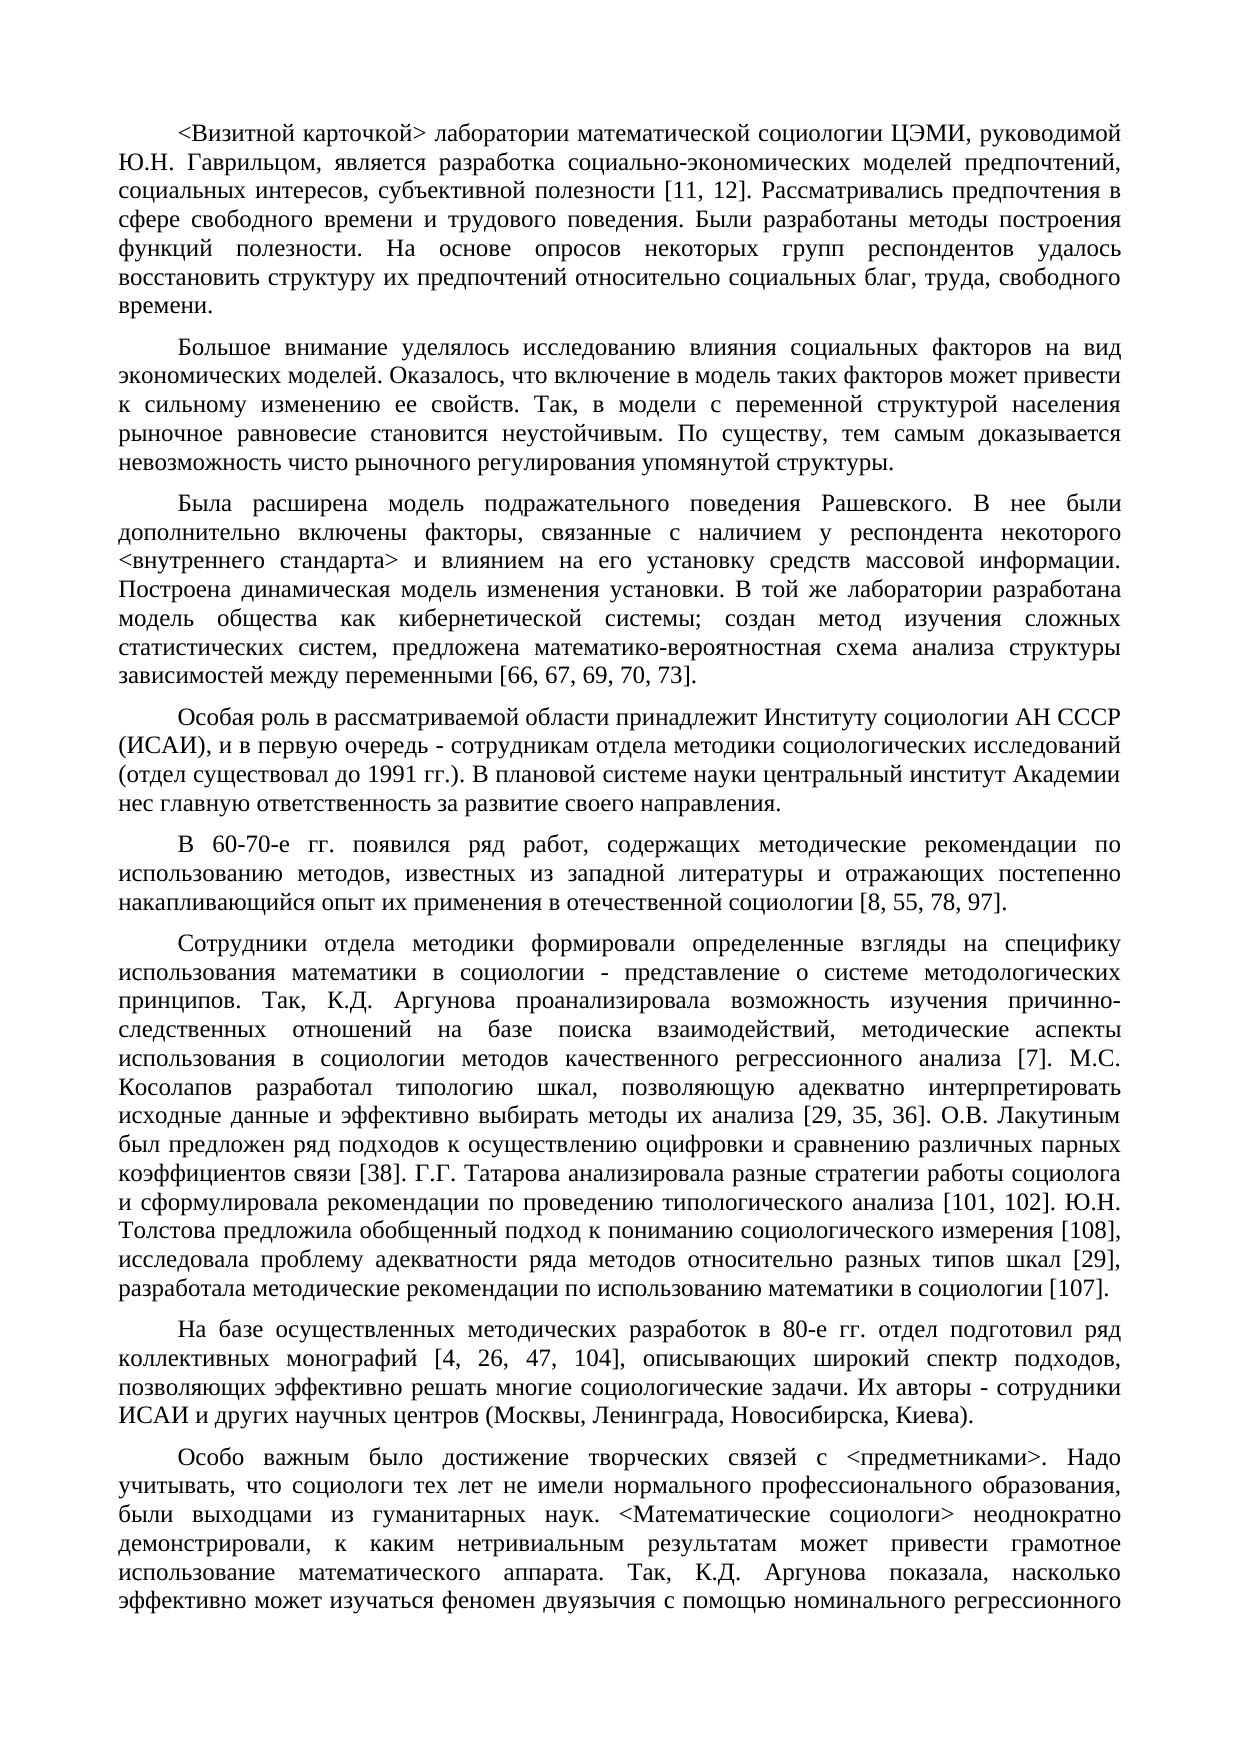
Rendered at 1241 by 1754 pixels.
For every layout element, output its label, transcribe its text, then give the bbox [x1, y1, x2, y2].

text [118, 1442, 1122, 1614]
text Сотрудники отдела методики формировали определенные взгляды на специфику использования математики в социологии - представление о системе методологических принципов. Так, К.Д. Аргунова проанализировала возможность изучения причинно-следственных отношений на базе поиска взаимодействий, методические аспекты использования в социологии методов качественного регрессионного анализа [7]. М.С. Косолапов разработал типологию шкал, позволяющую адекватно интерпретировать исходные данные и эффективно выбирать методы их анализа [29, 35, 36]. О.В. Лакутиным был предложен ряд подходов к осуществлению оцифровки и сравнению различных парных коэффициентов связи [38]. Г.Г. Татарова анализировала разные стратегии работы социолога и сформулировала рекомендации по проведению типологического анализа [101, 102]. Ю.Н. Толстова предложила обобщенный подход к пониманию социологического измерения [108], исследовала проблему адекватности ряда методов относительно разных типов шкал [29], разработала методические рекомендации по использованию математики в социологии [107]. [118, 928, 1122, 1302]
text Особая роль в рассматриваемой области принадлежит Институту социологии АН СССР (ИСАИ), и в первую очередь - сотрудникам отдела методики социологических исследований (отдел существовал до 1991 гг.). В плановой системе науки центральный институт Академии нес главную ответственность за развитие своего направления. [118, 702, 1122, 817]
text В 60-70-е гг. появился ряд работ, содержащих методические рекомендации по использованию методов, известных из западной литературы и отражающих постепенно накапливающийся опыт их применения в отечественной социологии [8, 55, 78, 97]. [118, 829, 1122, 916]
text <Визитной карточкой> лаборатории математической социологии ЦЭМИ, руководимой Ю.Н. Гаврильцом, является разработка социально-экономических моделей предпочтений, социальных интересов, субъективной полезности [11, 12]. Рассматривались предпочтения в сфере свободного времени и трудового поведения. Были разработаны методы построения функций полезности. На основе опросов некоторых групп респондентов удалось восстановить структуру их предпочтений относительно социальных благ, труда, свободного времени. [118, 118, 1122, 319]
text На базе осуществленных методических разработок в 80-е гг. отдел подготовил ряд коллективных монографий [4, 26, 47, 104], описывающих широкий спектр подходов, позволяющих эффективно решать многие социологические задачи. Их авторы - сотрудники ИСАИ и других научных центров (Москвы, Ленинграда, Новосибирска, Киева). [118, 1314, 1122, 1429]
text Большое внимание уделялось исследованию влияния социальных факторов на вид экономических моделей. Оказалось, что включение в модель таких факторов может привести к сильному изменению ее свойств. Так, в модели с переменной структурой населения рыночное равновесие становится неустойчивым. По существу, тем самым доказывается невозможность чисто рыночного регулирования упомянутой структуры. [118, 332, 1122, 476]
text Была расширена модель подражательного поведения Рашевского. В нее были дополнительно включены факторы, связанные с наличием у респондента некоторого <внутреннего стандарта> и влиянием на его установку средств массовой информации. Построена динамическая модель изменения установки. В той же лаборатории разработана модель общества как кибернетической системы; создан метод изучения сложных статистических систем, предложена математико-вероятностная схема анализа структуры зависимостей между переменными [66, 67, 69, 70, 73]. [118, 488, 1122, 689]
